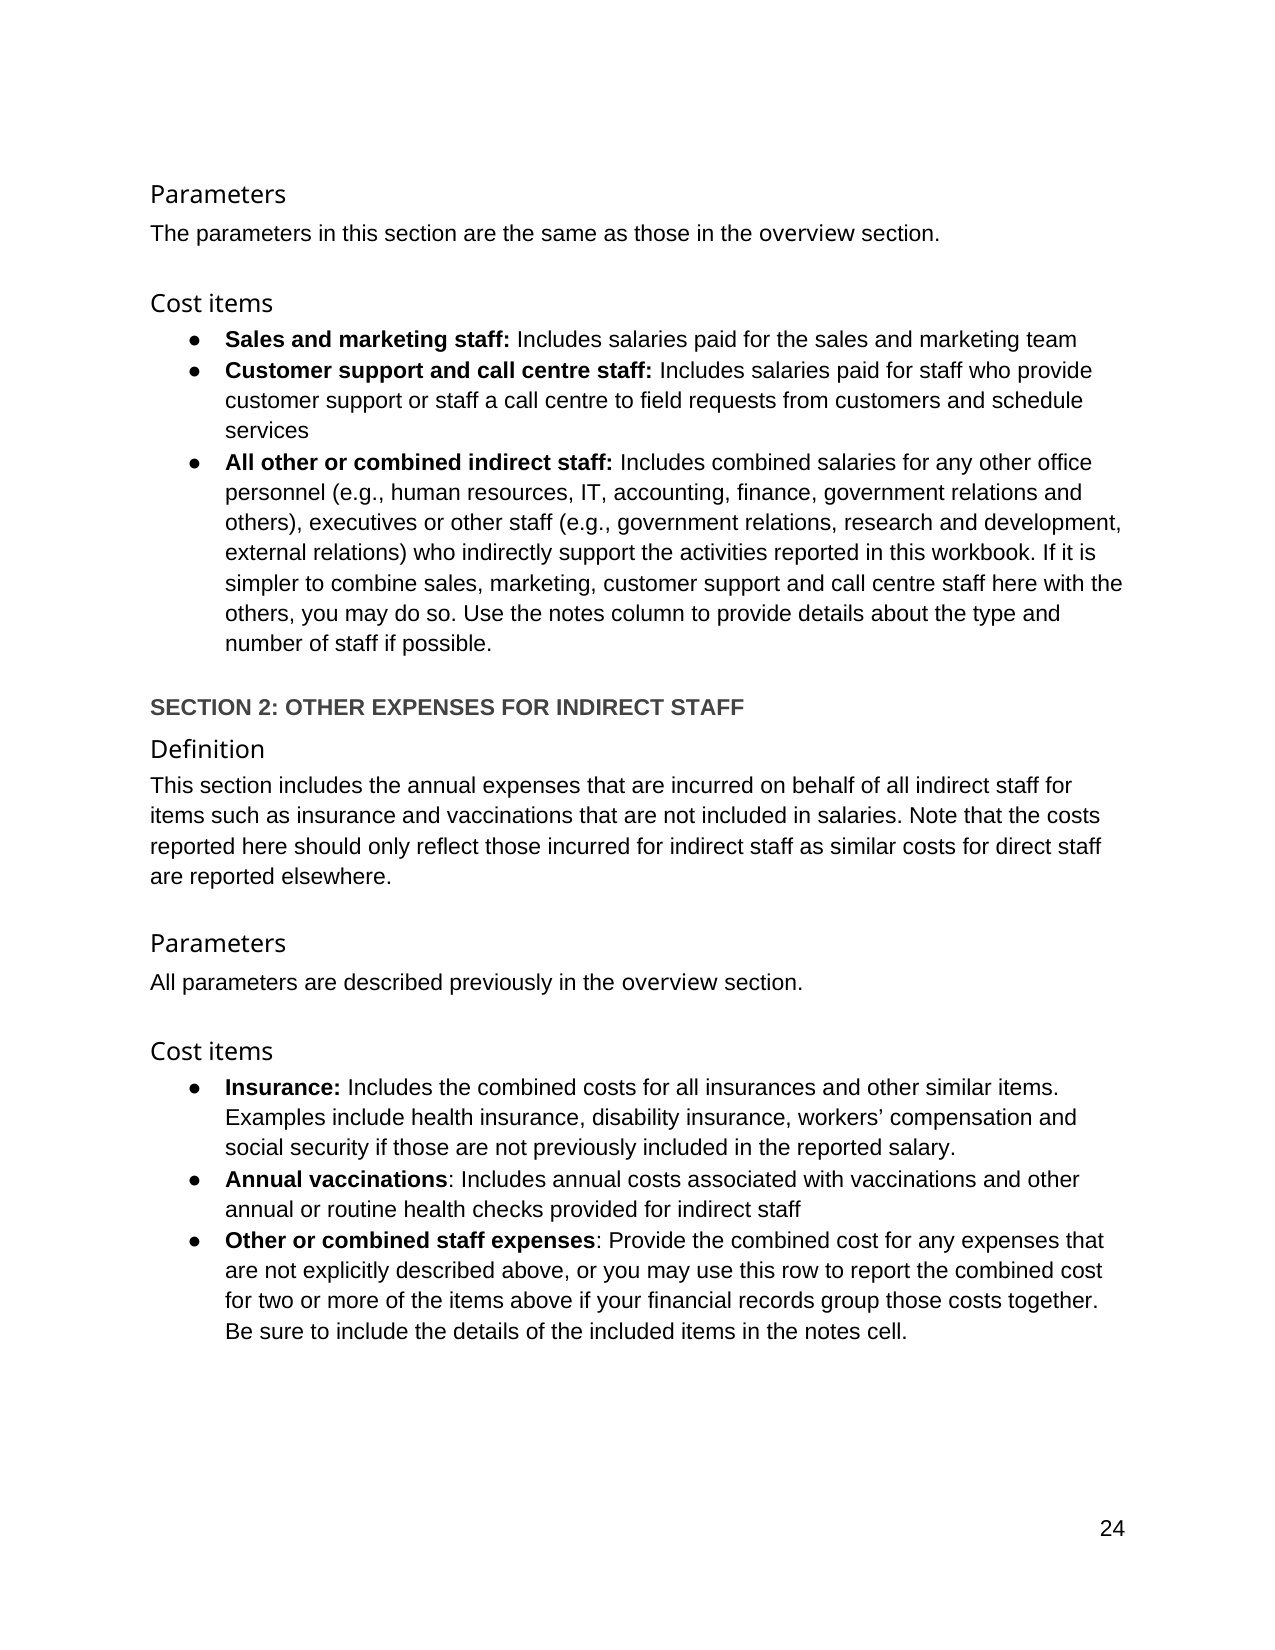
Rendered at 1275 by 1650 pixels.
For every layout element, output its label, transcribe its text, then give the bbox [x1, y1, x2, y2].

subtitle Definition [150, 732, 1125, 766]
list Annual vaccinations: Includes annual costs associated with vaccinations and other annual or routine health checks provided for indirect staff [187, 1166, 1125, 1222]
subtitle SECTION 2: OTHER EXPENSES FOR INDIRECT STAFF [150, 693, 1125, 720]
list Sales and marketing staff: Includes salaries paid for the sales and marketing team [187, 326, 1125, 352]
list Insurance: Includes the combined costs for all insurances and other similar items. Examples include health insurance, disability insurance, workers’ compensation and social security if those are not previously included in the reported salary. [187, 1074, 1125, 1161]
list All other or combined indirect staff: Includes combined salaries for any other office personnel (e.g., human resources, IT, accounting, finance, government relations and others), executives or other staff (e.g., government relations, research and development, external relations) who indirectly support the activities reported in this workbook. If it is simpler to combine sales, marketing, customer support and call centre staff here with the others, you may do so. Use the notes column to provide details about the type and number of staff if possible. [187, 449, 1125, 656]
text The parameters in this section are the same as those in the overview section. [150, 217, 1125, 248]
list Other or combined staff expenses: Provide the combined cost for any expenses that are not explicitly described above, or you may use this row to report the combined cost for two or more of the items above if your financial records group those costs together. Be sure to include the details of the included items in the notes cell. [187, 1227, 1125, 1344]
list Customer support and call centre staff: Includes salaries paid for staff who provide customer support or staff a call centre to field requests from customers and schedule services [187, 357, 1125, 444]
text This section includes the annual expenses that are incurred on behalf of all indirect staff for items such as insurance and vaccinations that are not included in salaries. Note that the costs reported here should only reflect those incurred for indirect staff as similar costs for direct staff are reported elsewhere. [150, 772, 1125, 889]
subtitle Parameters [150, 177, 1125, 211]
subtitle Cost items [150, 286, 1125, 319]
subtitle Cost items [150, 1034, 1125, 1068]
subtitle Parameters [150, 925, 1125, 959]
text All parameters are described previously in the overview section. [150, 966, 1125, 997]
